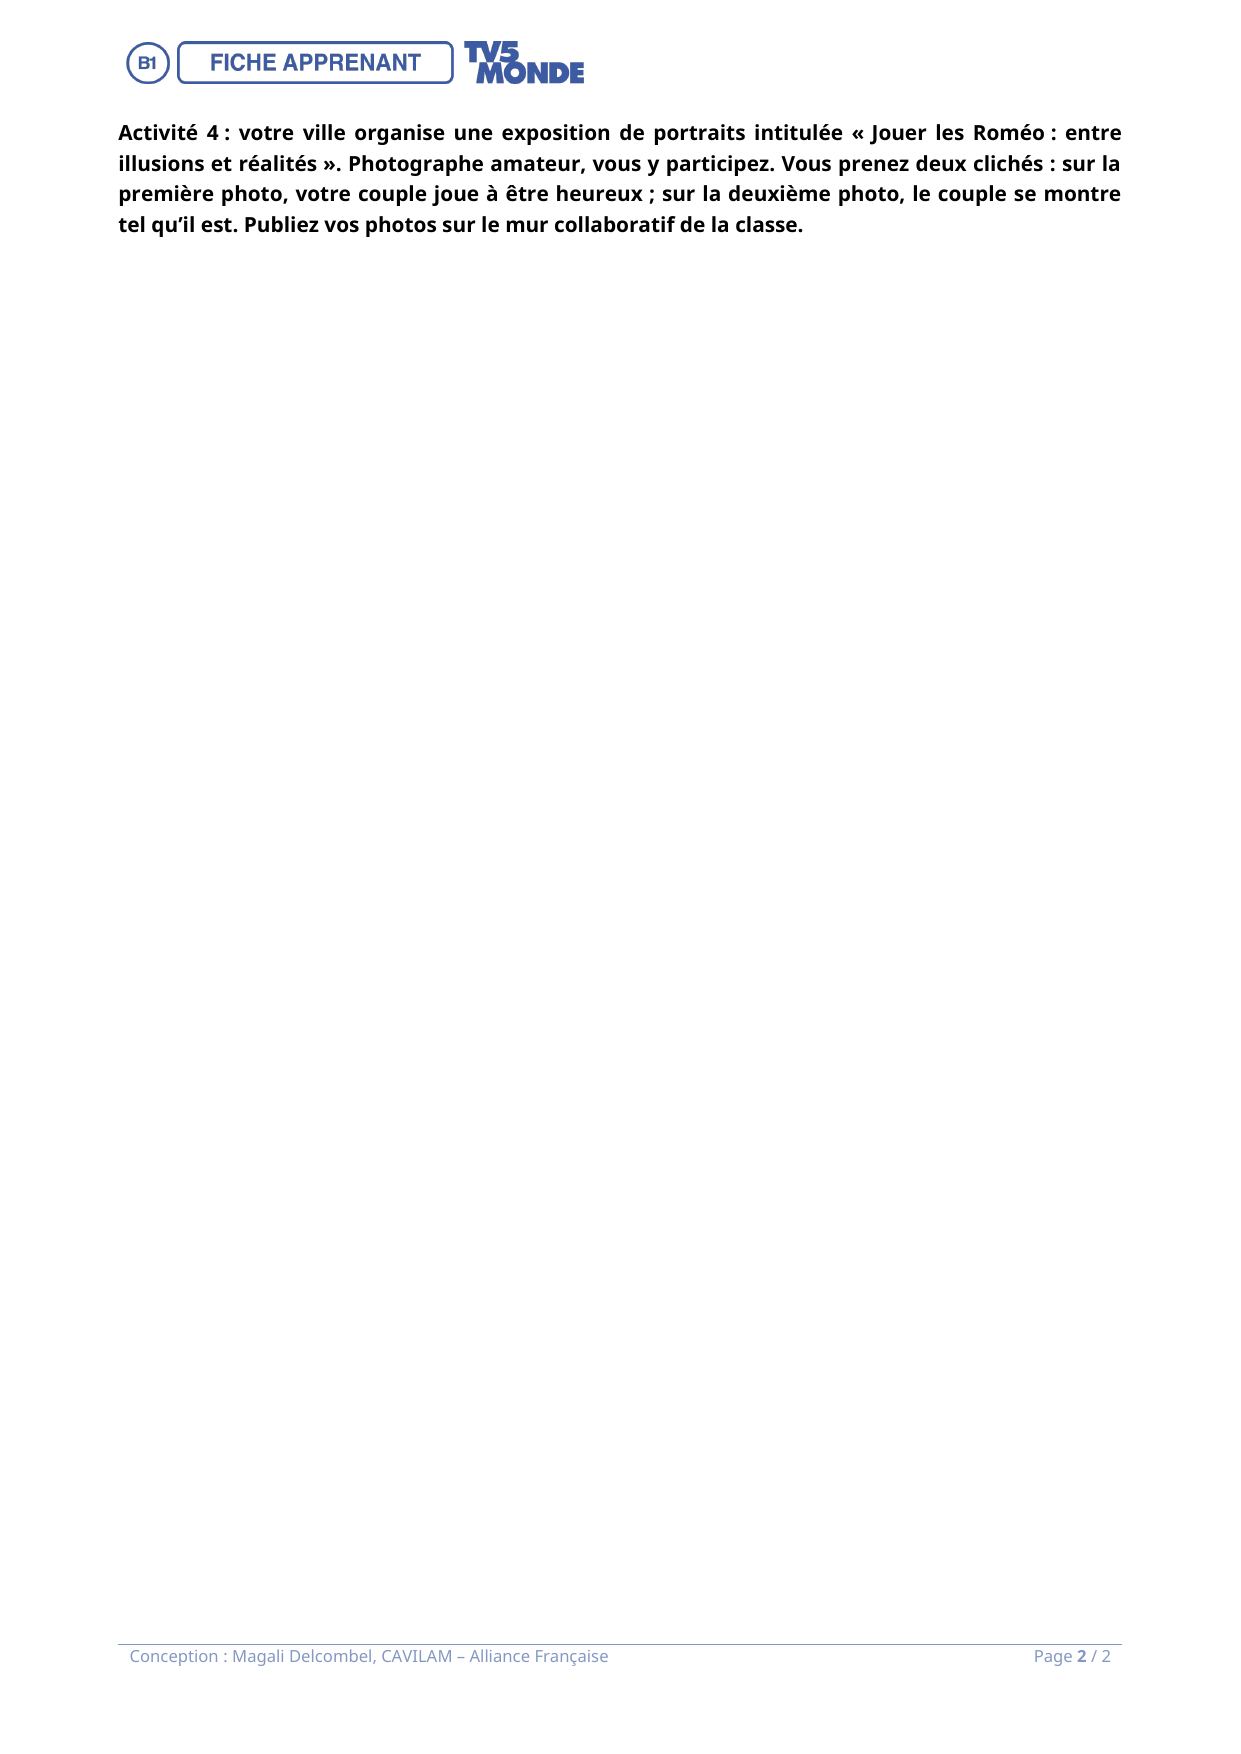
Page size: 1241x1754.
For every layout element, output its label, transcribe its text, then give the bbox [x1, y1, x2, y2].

text Activité 4 : votre ville organise une exposition de portraits intitulée « Jouer les Roméo : entre illusions et réalités ». Photographe amateur, vous y participez. Vous prenez deux clichés : sur la première photo, votre couple joue à être heureux ; sur la deuxième photo, le couple se montre tel qu’il est. Publiez vos photos sur le mur collaboratif de la classe. [118, 118, 1122, 238]
picture [118, 41, 584, 84]
